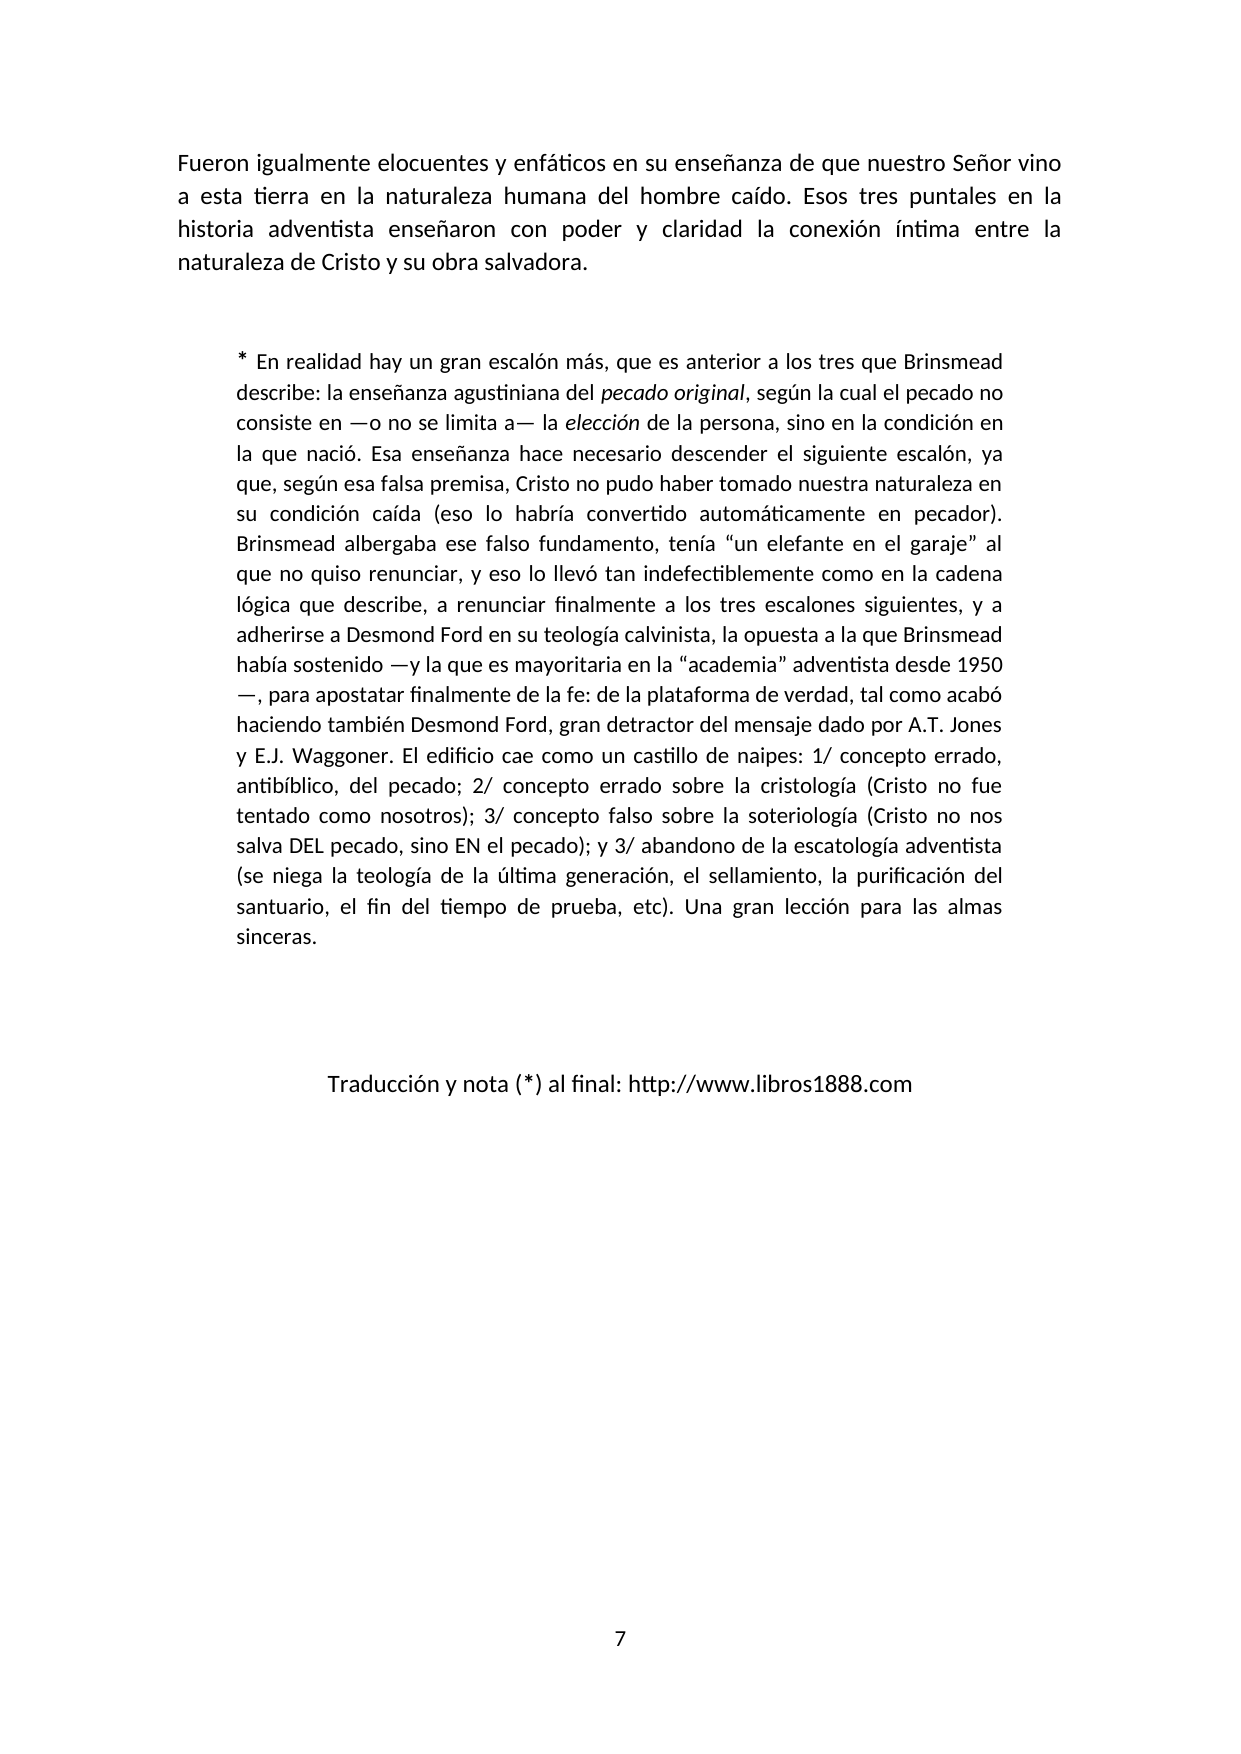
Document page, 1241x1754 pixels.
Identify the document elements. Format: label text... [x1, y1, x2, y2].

text Traducción y nota (*) al final: http://www.libros1888.com [177, 1068, 1063, 1098]
text * En realidad hay un gran escalón más, que es anterior a los tres que Brinsmead describe: la enseñanza agustiniana del pecado original, según la cual el pecado no consiste en —o no se limita a— la elección de la persona, sino en la condición en la que nació. Esa enseñanza hace necesario descender el siguiente escalón, ya que, según esa falsa premisa, Cristo no pudo haber tomado nuestra naturaleza en su condición caída (eso lo habría convertido automáticamente en pecador). Brinsmead albergaba ese falso fundamento, tenía “un elefante en el garaje” al que no quiso renunciar, y eso lo llevó tan indefectiblemente como en la cadena lógica que describe, a renunciar finalmente a los tres escalones siguientes, y a adherirse a Desmond Ford en su teología calvinista, la opuesta a la que Brinsmead había sostenido —y la que es mayoritaria en la “academia” adventista desde 1950—, para apostatar finalmente de la fe: de la plataforma de verdad, tal como acabó haciendo también Desmond Ford, gran detractor del mensaje dado por A.T. Jones y E.J. Waggoner. El edificio cae como un castillo de naipes: 1/ concepto errado, antibíblico, del pecado; 2/ concepto errado sobre la cristología (Cristo no fue tentado como nosotros); 3/ concepto falso sobre la soteriología (Cristo no nos salva DEL pecado, sino EN el pecado); y 3/ abandono de la escatología adventista (se niega la teología de la última generación, el sellamiento, la purificación del santuario, el fin del tiempo de prueba, etc). Una gran lección para las almas sinceras. [236, 346, 1004, 950]
text Fueron igualmente elocuentes y enfáticos en su enseñanza de que nuestro Señor vino a esta tierra en la naturaleza humana del hombre caído. Esos tres puntales en la historia adventista enseñaron con poder y claridad la conexión íntima entre la naturaleza de Cristo y su obra salvadora. [177, 148, 1063, 277]
